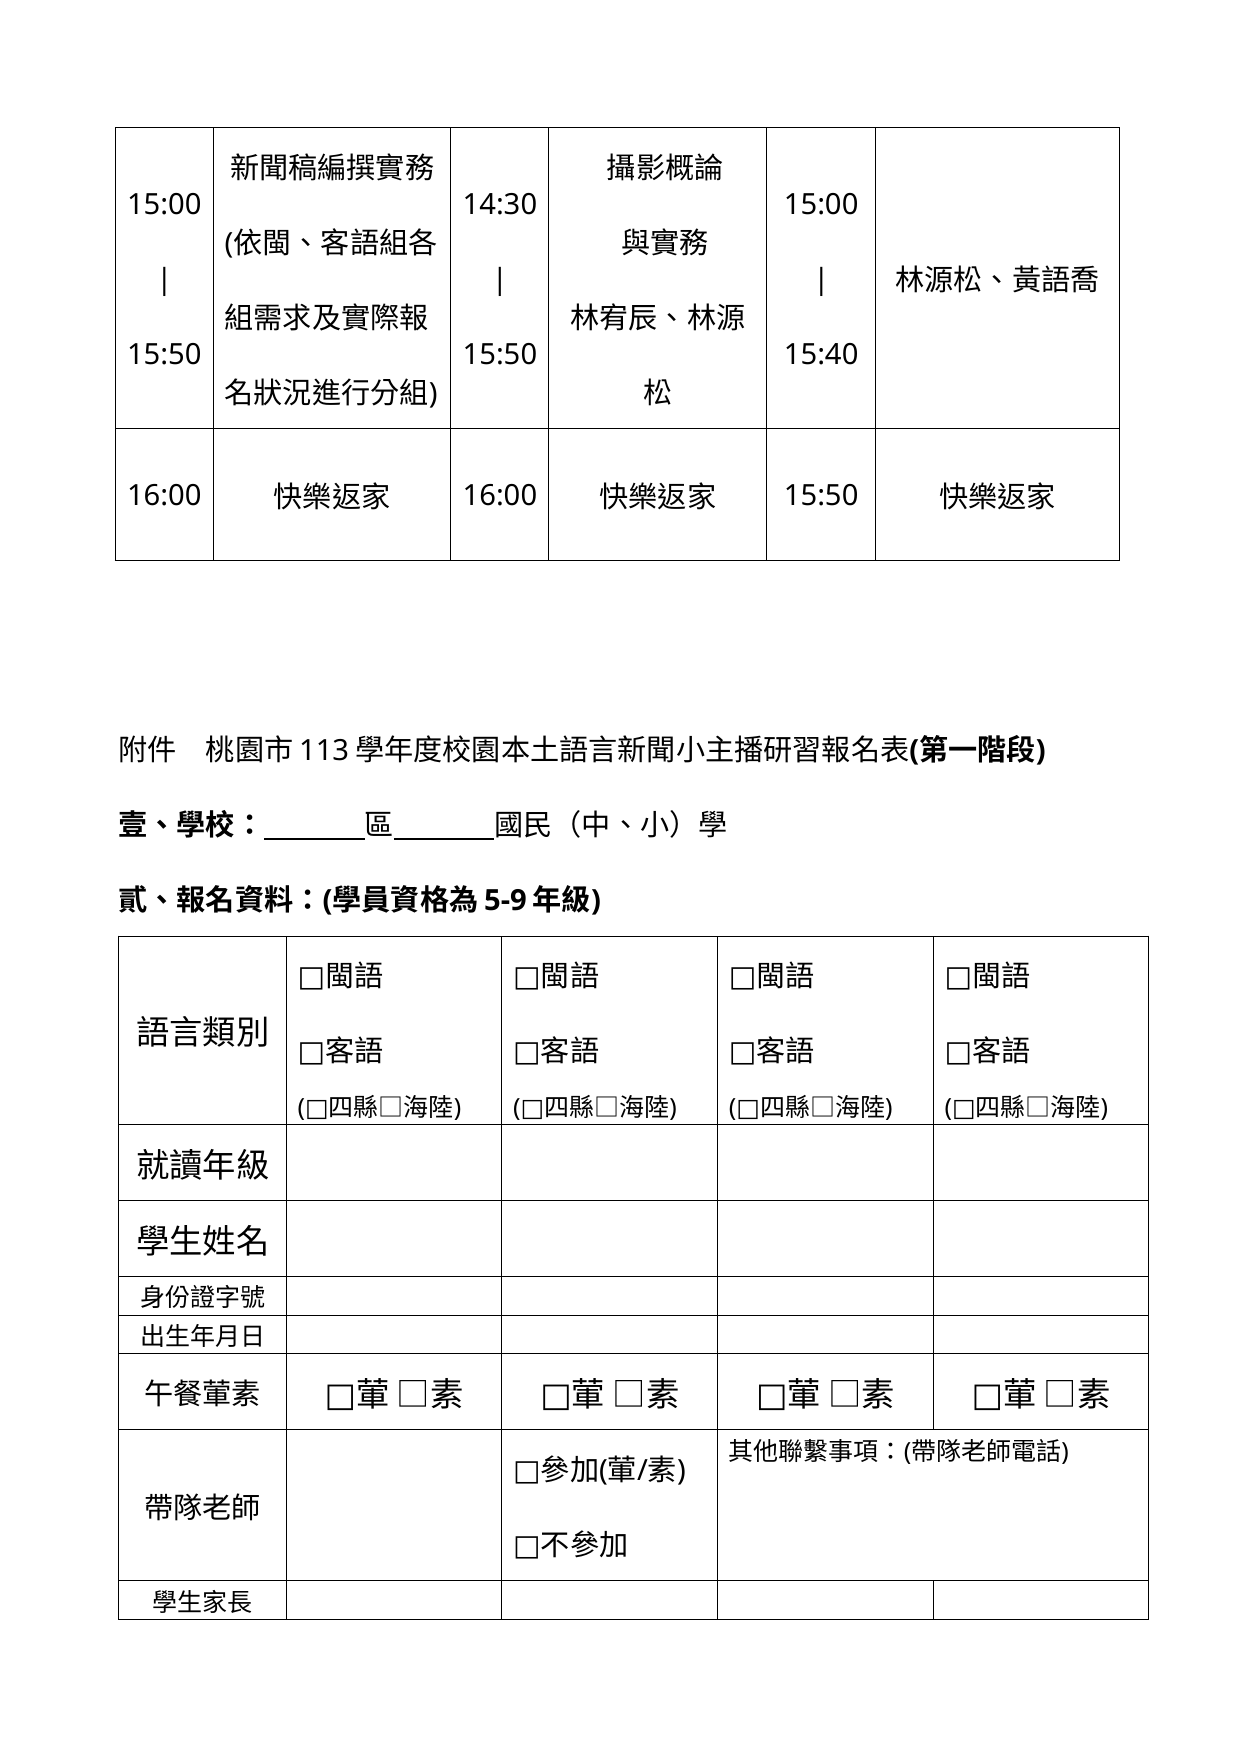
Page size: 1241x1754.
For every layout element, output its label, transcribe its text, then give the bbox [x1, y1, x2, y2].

table_header □閩語 □客語 (□四縣□海陸) [287, 937, 501, 1124]
table_cell 15:00 | 15:40 [767, 128, 875, 428]
table_cell 快樂返家 [876, 429, 1119, 559]
table_cell 學生姓名 [119, 1201, 286, 1276]
table_cell [502, 1316, 717, 1353]
table_cell 午餐葷素 [119, 1354, 286, 1429]
table_cell 14:30| 15:50 [451, 128, 548, 428]
table_cell 16:00 [116, 429, 213, 559]
table_cell [718, 1277, 933, 1315]
table_cell [502, 1277, 717, 1315]
table_cell [934, 1316, 1148, 1353]
table_cell 15:00| 15:50 [116, 128, 213, 428]
table_cell [718, 1125, 933, 1200]
table_cell 學生家長 姓名 [119, 1581, 286, 1619]
table_cell [934, 1125, 1148, 1200]
table_cell □葷 □素 [718, 1354, 933, 1429]
table_cell [934, 1201, 1148, 1276]
table_cell [718, 1201, 933, 1276]
table_header □閩語 □客語 (□四縣□海陸) [718, 937, 933, 1124]
table_cell [287, 1581, 501, 1619]
table_cell 其他聯繫事項：(帶隊老師電話) [718, 1430, 1148, 1580]
text 附件 桃園市113學年度校園本土語言新聞小主播研習報名表(第一階段) [118, 711, 1122, 786]
table_cell □葷 □素 [502, 1354, 717, 1429]
table_cell [934, 1581, 1148, 1619]
table_cell 攝影概論 與實務 林宥辰、林源松 [549, 128, 766, 428]
table_cell [718, 1316, 933, 1353]
table_cell [287, 1201, 501, 1276]
table_cell 出生年月日 [119, 1316, 286, 1353]
table_cell 16:00 [451, 429, 548, 559]
table_cell 帶隊老師 [119, 1430, 286, 1580]
table_cell 快樂返家 [214, 429, 450, 559]
table_cell [287, 1277, 501, 1315]
table_cell [287, 1125, 501, 1200]
table_cell 就讀年級 [119, 1125, 286, 1200]
table_cell 身份證字號 [119, 1277, 286, 1315]
table_cell 15:50 [767, 429, 875, 559]
table_cell [502, 1201, 717, 1276]
table_cell □葷 □素 [287, 1354, 501, 1429]
table_header □閩語 □客語 (□四縣□海陸) [934, 937, 1148, 1124]
table_cell [287, 1430, 501, 1580]
table_cell 快樂返家 [549, 429, 766, 559]
table_cell □葷 □素 [934, 1354, 1148, 1429]
table_header 語言類別 [119, 937, 286, 1124]
text 貳、報名資料：(學員資格為5-9年級) [118, 861, 1122, 936]
table_cell [934, 1277, 1148, 1315]
table_cell [287, 1316, 501, 1353]
table_cell □參加(葷/素) □不參加 [502, 1430, 717, 1580]
table_cell [502, 1125, 717, 1200]
text 壹、學校： 區 國民（中、小）學 [118, 786, 1122, 861]
table_cell 新聞稿編撰實務 (依閩、客語組各組需求及實際報名狀況進行分組) [214, 128, 450, 428]
table_cell [718, 1581, 933, 1619]
table_header □閩語 □客語 (□四縣□海陸) [502, 937, 717, 1124]
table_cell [876, 128, 1119, 428]
table_cell [502, 1581, 717, 1619]
